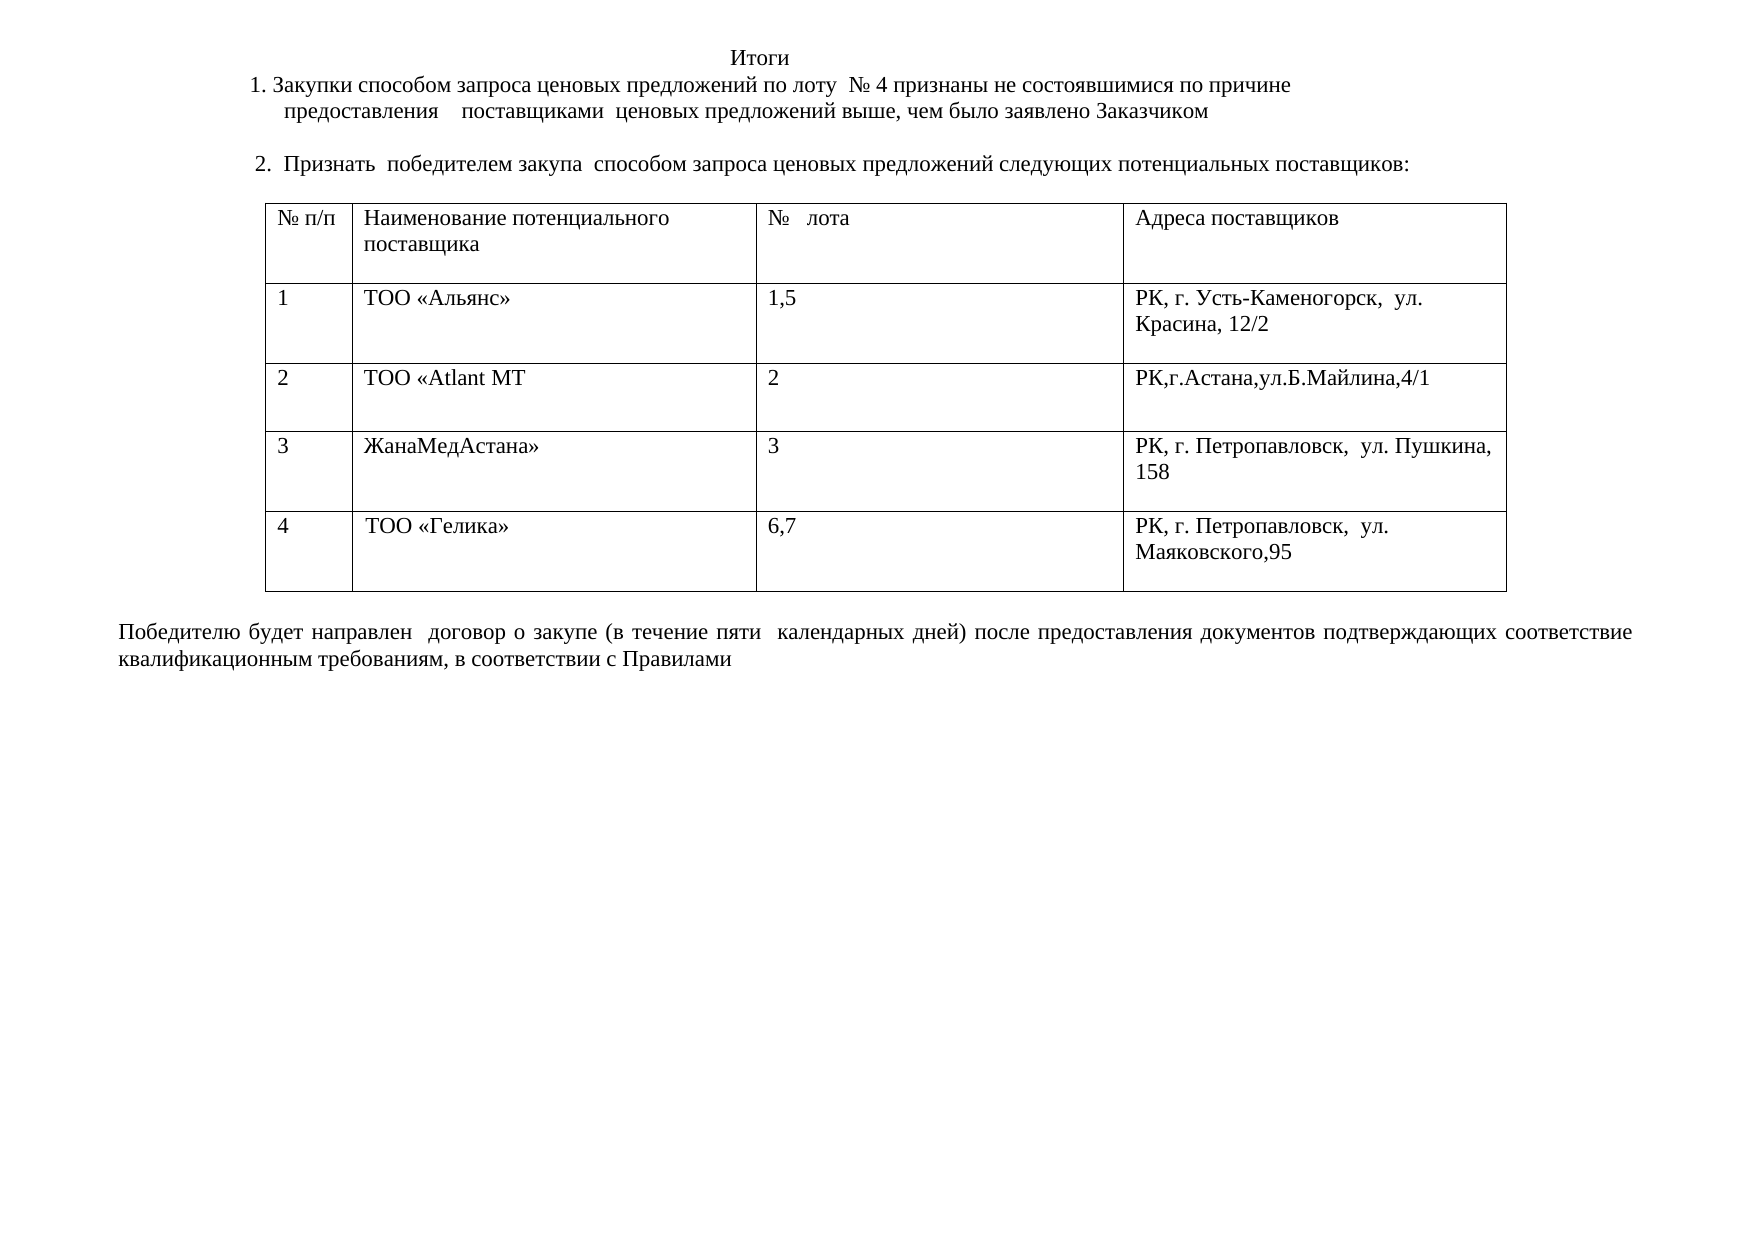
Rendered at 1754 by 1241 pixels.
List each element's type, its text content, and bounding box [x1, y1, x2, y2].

table_cell ТОО «Альянс» [353, 284, 756, 363]
table_cell 2 [266, 364, 352, 431]
table_cell 6,7 [757, 512, 1123, 591]
text Победителю будет направлен договор о закупе (в течение пяти календарных дней) после предоставления документов подтверждающих соответствие квалификационным требованиям, в соответствии с Правилами [118, 618, 1636, 671]
table_cell ТОО «Гелика» [353, 512, 756, 591]
table_cell 1 [266, 284, 352, 363]
table_cell РК, г. Петропавловск, ул. Пушкина, 158 [1124, 432, 1506, 511]
table_cell РК, г. Петропавловск, ул. Маяковского,95 [1124, 512, 1506, 591]
table_cell ЖанаМедАстана» [353, 432, 756, 511]
table_header Наименование потенциального поставщика [353, 204, 756, 283]
table_cell 1,5 [757, 284, 1123, 363]
table_header № лота [757, 204, 1123, 283]
table_header № п/п [266, 204, 352, 283]
table_cell 4 [266, 512, 352, 591]
table_header Адреса поставщиков [1124, 204, 1506, 283]
text Итоги [118, 44, 1636, 71]
table_cell РК,г.Астана,ул.Б.Майлина,4/1 [1124, 364, 1506, 431]
table_cell РК, г. Усть-Каменогорск, ул. Красина, 12/2 [1124, 284, 1506, 363]
table_cell ТОО «Atlant MT [353, 364, 756, 431]
table_cell 2 [757, 364, 1123, 431]
table_cell 3 [757, 432, 1123, 511]
text 1. Закупки способом запроса ценовых предложений по лоту № 4 признаны не состоявшимися по причине [118, 71, 1636, 97]
text предоставления поставщиками ценовых предложений выше, чем было заявлено Заказчиком [118, 97, 1636, 123]
text 2. Признать победителем закупа способом запроса ценовых предложений следующих потенциальных поставщиков: [192, 150, 1636, 176]
table_cell 3 [266, 432, 352, 511]
